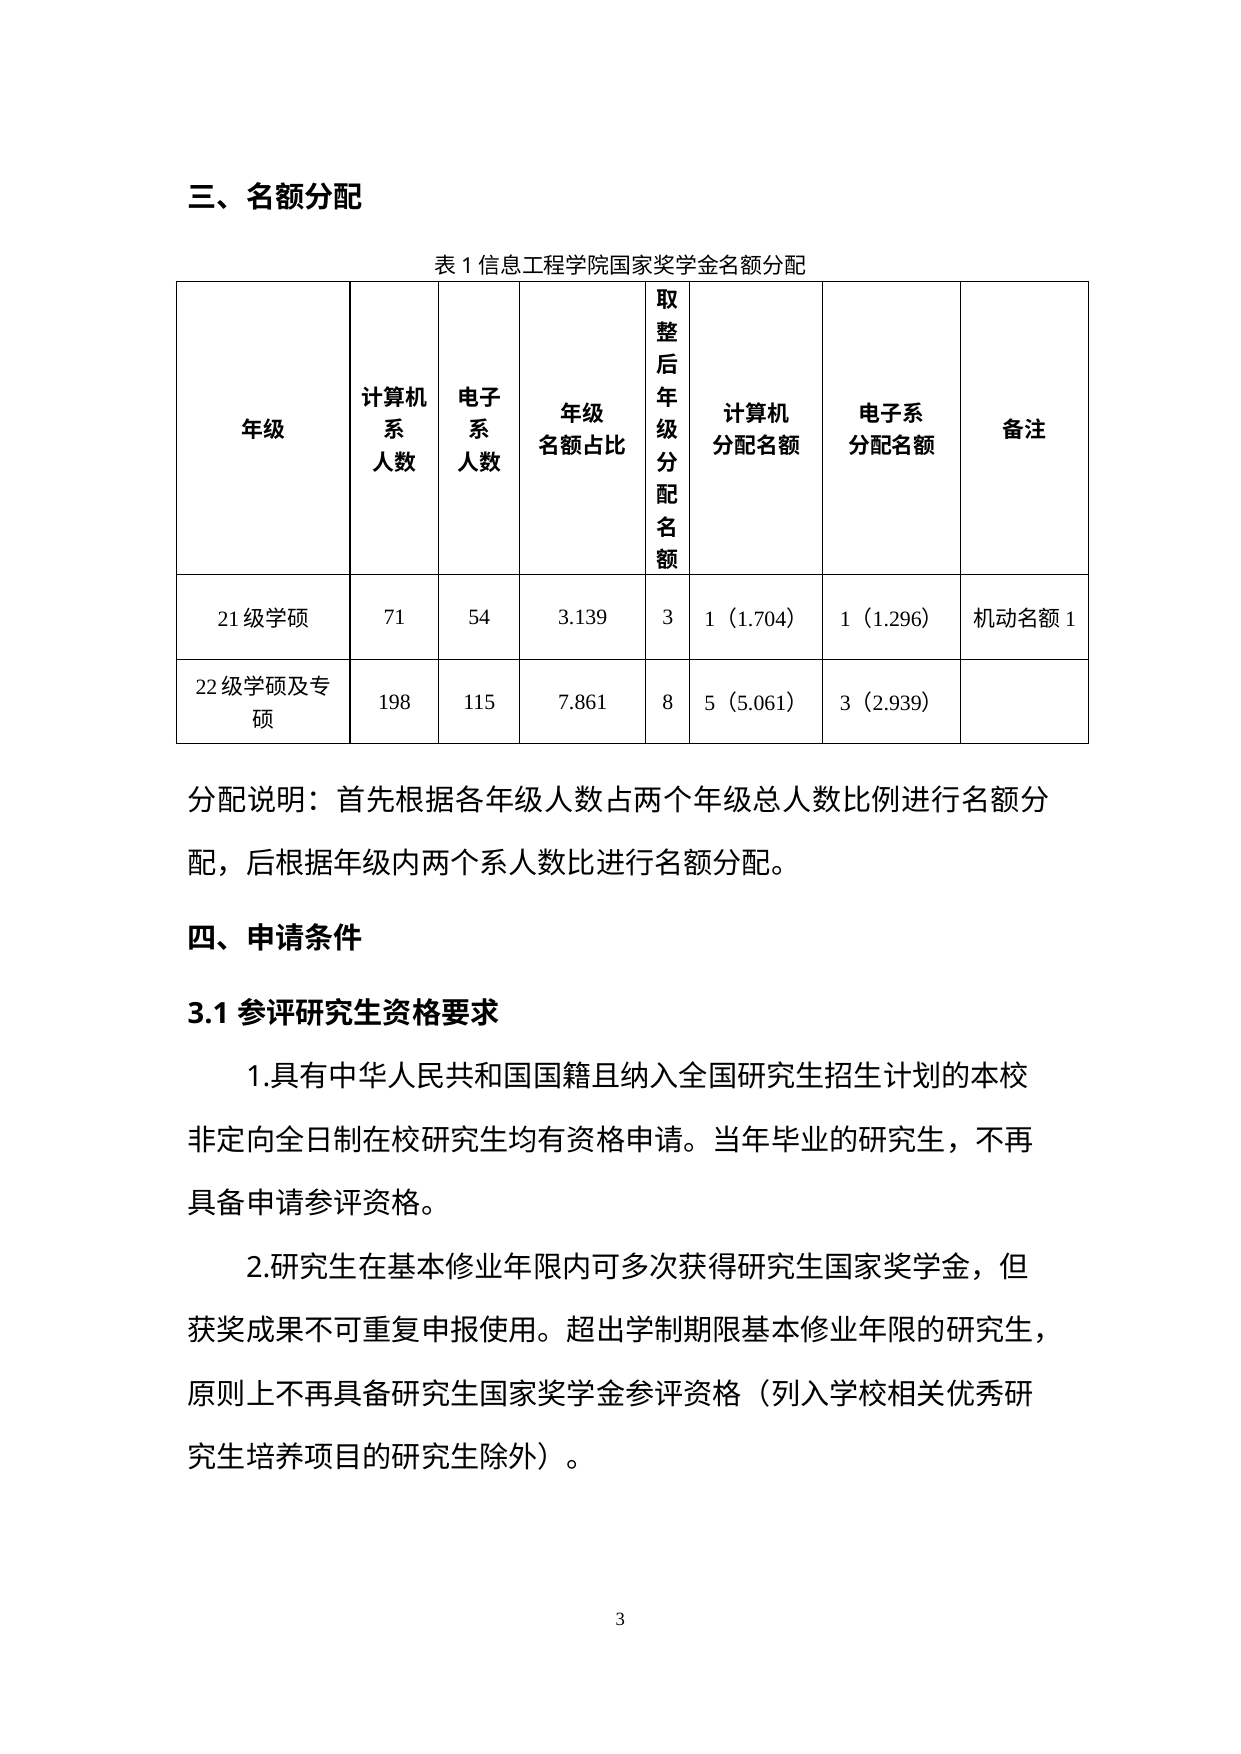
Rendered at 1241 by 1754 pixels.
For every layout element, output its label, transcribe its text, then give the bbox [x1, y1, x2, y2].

table_cell 8 [646, 660, 689, 743]
text 表 1 信息工程学院国家奖学金名额分配 [187, 248, 1053, 281]
table_cell 1（1.704） [690, 575, 822, 658]
table_header 年级 [177, 282, 349, 574]
table_header 计算机系 人数 [351, 282, 438, 574]
text 分配说明：首先根据各年级人数占两个年级总人数比例进行名额分配，后根据年级内两个系人数比进行名额分配。 [187, 776, 1053, 882]
text 3.1 参评研究生资格要求 [187, 989, 1053, 1032]
table_cell 机动名额1 [961, 575, 1088, 658]
text 四、申请条件 [187, 903, 1053, 968]
table_cell 71 [351, 575, 438, 658]
table_header 备注 [961, 282, 1088, 574]
table_cell [961, 660, 1088, 743]
table_header 年级 名额占比 [520, 282, 645, 574]
table_cell 5（5.061） [690, 660, 822, 743]
table_cell 3.139 [520, 575, 645, 658]
table_header 电子系 人数 [439, 282, 519, 574]
table_cell 54 [439, 575, 519, 658]
table_cell 198 [351, 660, 438, 743]
text 1.具有中华人民共和国国籍且纳入全国研究生招生计划的本校非定向全日制在校研究生均有资格申请。当年毕业的研究生，不再具备申请参评资格。 [187, 1053, 1053, 1222]
table_cell 22级学硕及专硕 [177, 660, 349, 743]
table_cell 7.861 [520, 660, 645, 743]
table_header 电子系 分配名额 [823, 282, 960, 574]
table_cell 3（2.939） [823, 660, 960, 743]
table_header 取整后 年级分配名额 [646, 282, 689, 574]
table_cell 3 [646, 575, 689, 658]
table_header 计算机 分配名额 [690, 282, 822, 574]
text 三、名额分配 [187, 162, 1053, 227]
text 2.研究生在基本修业年限内可多次获得研究生国家奖学金，但获奖成果不可重复申报使用。超出学制期限基本修业年限的研究生，原则上不再具备研究生国家奖学金参评资格（列入学校相关优秀研究生培养项目的研究生除外）。 [187, 1243, 1053, 1476]
table_cell 115 [439, 660, 519, 743]
table_cell 21级学硕 [177, 575, 349, 658]
table_cell 1（1.296） [823, 575, 960, 658]
